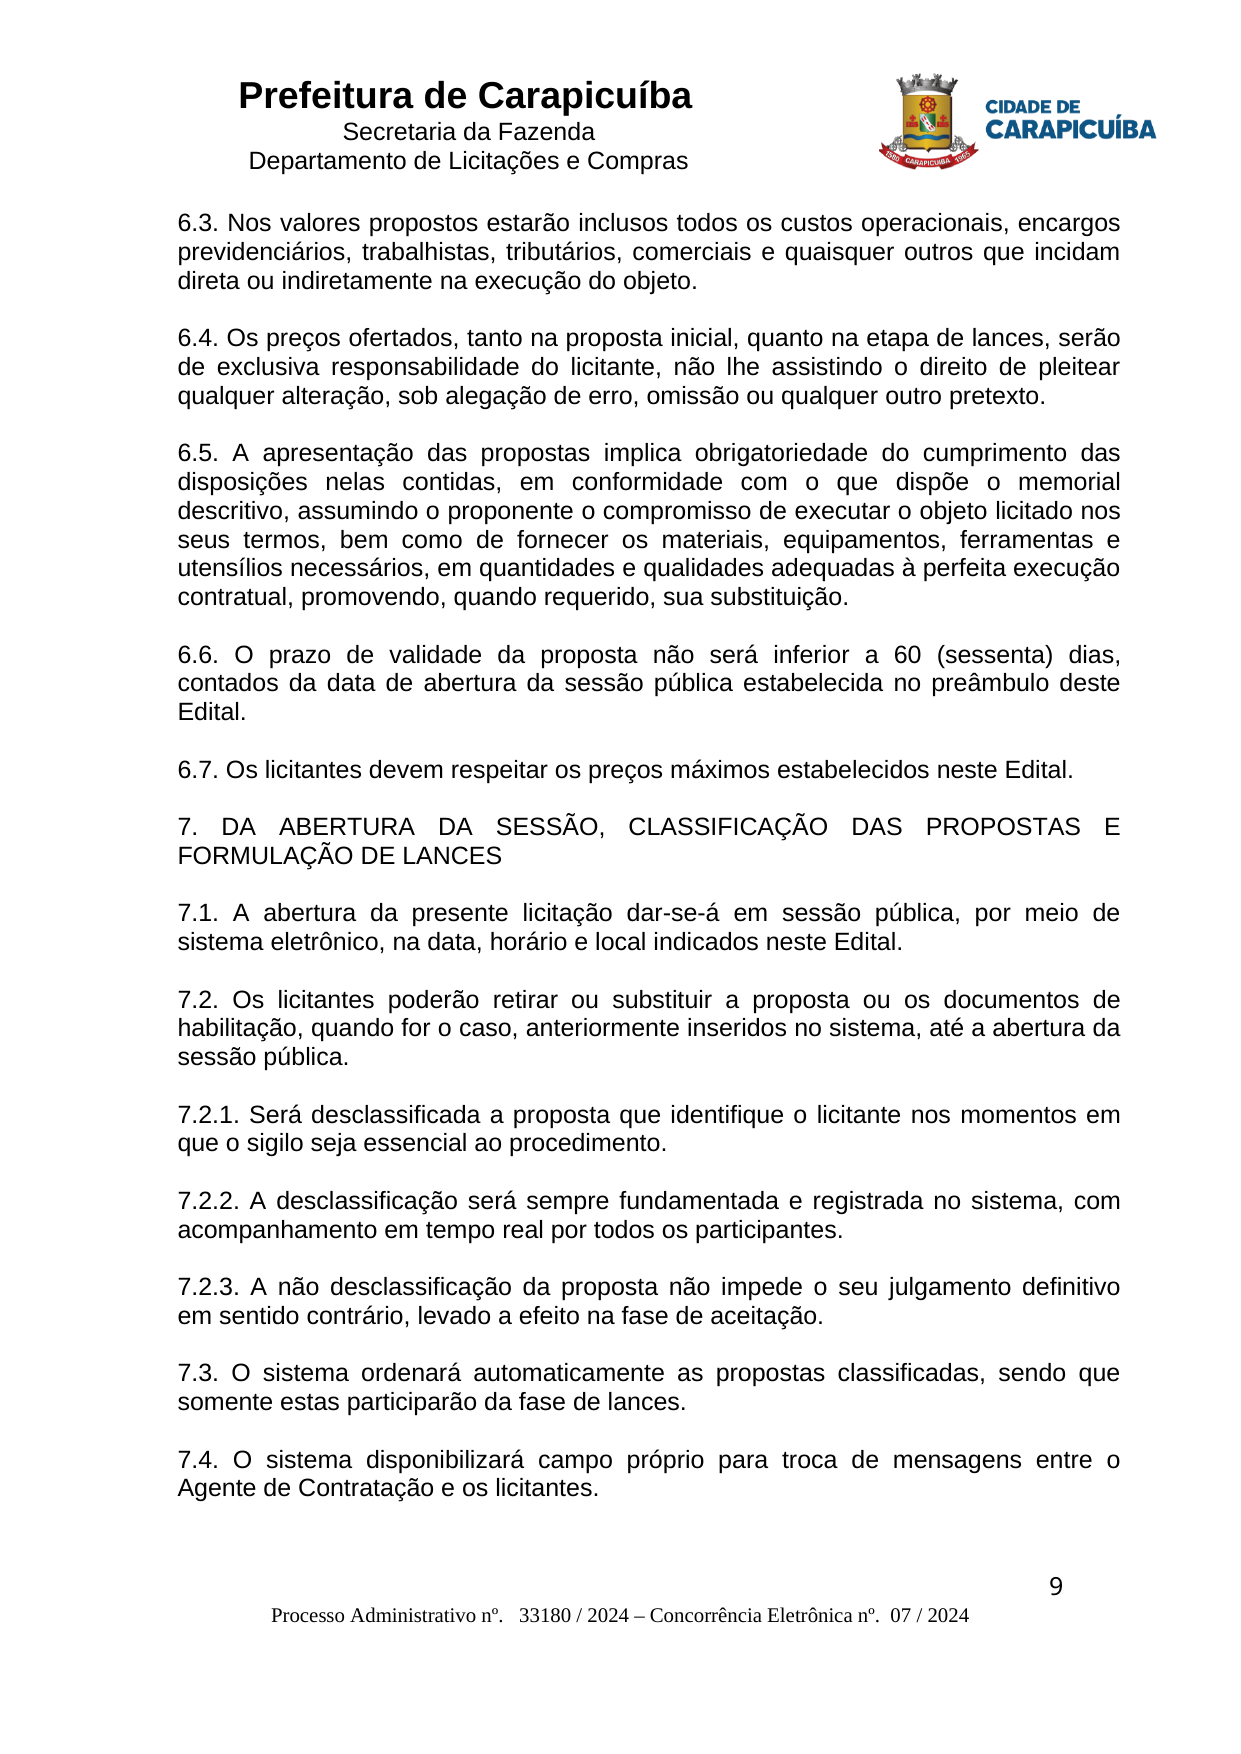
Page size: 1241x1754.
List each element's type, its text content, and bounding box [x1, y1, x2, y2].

text 7.2.3. A não desclassificação da proposta não impede o seu julgamento definitivo em sentido contrário, levado a efeito na fase de aceitação. [177, 1272, 1122, 1330]
text 6.4. Os preços ofertados, tanto na proposta inicial, quanto na etapa de lances, serão de exclusiva responsabilidade do licitante, não lhe assistindo o direito de pleitear qualquer alteração, sob alegação de erro, omissão ou qualquer outro pretexto. [177, 323, 1122, 410]
text 6.7. Os licitantes devem respeitar os preços máximos estabelecidos neste Edital. [177, 755, 1122, 783]
text 7.3. O sistema ordenará automaticamente as propostas classificadas, sendo que somente estas participarão da fase de lances. [177, 1358, 1122, 1416]
text 6.3. Nos valores propostos estarão inclusos todos os custos operacionais, encargos previdenciários, trabalhistas, tributários, comerciais e quaisquer outros que incidam direta ou indiretamente na execução do objeto. [177, 208, 1122, 295]
text 7.4. O sistema disponibilizará campo próprio para troca de mensagens entre o Agente de Contratação e os licitantes. [177, 1445, 1122, 1502]
text 7.1. A abertura da presente licitação dar-se-á em sessão pública, por meio de sistema eletrônico, na data, horário e local indicados neste Edital. [177, 898, 1122, 956]
text 7.2. Os licitantes poderão retirar ou substituir a proposta ou os documentos de habilitação, quando for o caso, anteriormente inseridos no sistema, até a abertura da sessão pública. [177, 985, 1122, 1071]
text 7.2.1. Será desclassificada a proposta que identifique o licitante nos momentos em que o sigilo seja essencial ao procedimento. [177, 1100, 1122, 1157]
text 6.5. A apresentação das propostas implica obrigatoriedade do cumprimento das disposições nelas contidas, em conformidade com o que dispõe o memorial descritivo, assumindo o proponente o compromisso de executar o objeto licitado nos seus termos, bem como de fornecer os materiais, equipamentos, ferramentas e utensílios necessários, em quantidades e qualidades adequadas à perfeita execução contratual, promovendo, quando requerido, sua substituição. [177, 438, 1122, 611]
text 7. DA ABERTURA DA SESSÃO, CLASSIFICAÇÃO DAS PROPOSTAS E FORMULAÇÃO DE LANCES [177, 812, 1122, 870]
picture [877, 65, 1159, 172]
text 6.6. O prazo de validade da proposta não será inferior a 60 (sessenta) dias, contados da data de abertura da sessão pública estabelecida no preâmbulo deste Edital. [177, 640, 1122, 726]
text 7.2.2. A desclassificação será sempre fundamentada e registrada no sistema, com acompanhamento em tempo real por todos os participantes. [177, 1186, 1122, 1243]
